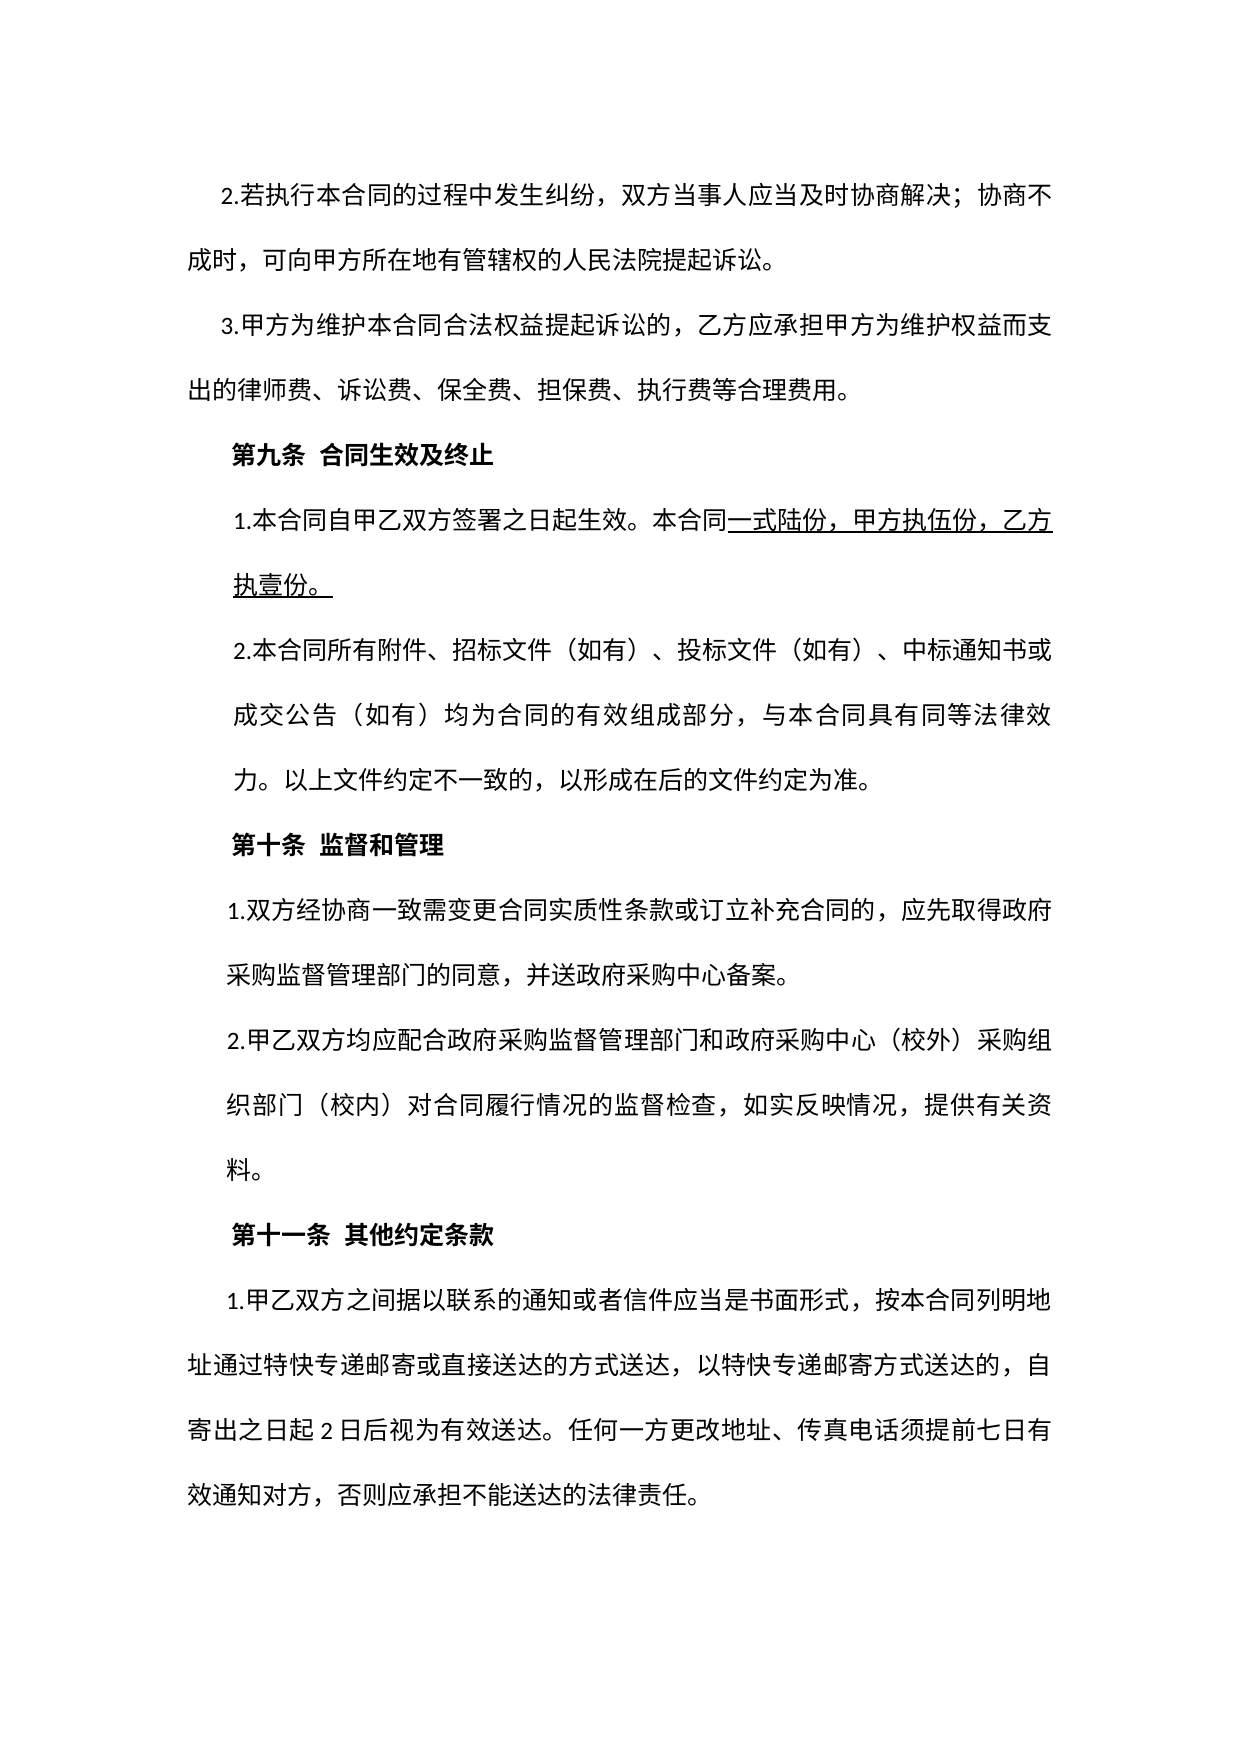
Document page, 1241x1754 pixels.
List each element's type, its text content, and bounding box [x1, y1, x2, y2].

text 第九条 合同生效及终止 [231, 422, 1053, 487]
text 2.甲乙双方均应配合政府采购监督管理部门和政府采购中心（校外）采购组织部门（校内）对合同履行情况的监督检查，如实反映情况，提供有关资料。 [227, 1007, 1053, 1202]
text 第十条 监督和管理 [231, 812, 1053, 877]
text 1.本合同自甲乙双方签署之日起生效。本合同一式陆份，甲方执伍份，乙方执壹份。 [233, 487, 1053, 617]
text 2.若执行本合同的过程中发生纠纷，双方当事人应当及时协商解决；协商不成时，可向甲方所在地有管辖权的人民法院提起诉讼。 [187, 162, 1053, 292]
text 1.双方经协商一致需变更合同实质性条款或订立补充合同的，应先取得政府采购监督管理部门的同意，并送政府采购中心备案。 [227, 877, 1053, 1007]
text 1.甲乙双方之间据以联系的通知或者信件应当是书面形式，按本合同列明地址通过特快专递邮寄或直接送达的方式送达，以特快专递邮寄方式送达的，自寄出之日起2日后视为有效送达。任何一方更改地址、传真电话须提前七日有效通知对方，否则应承担不能送达的法律责任。 [187, 1267, 1053, 1527]
text 第十一条 其他约定条款 [231, 1202, 1053, 1267]
text 3.甲方为维护本合同合法权益提起诉讼的，乙方应承担甲方为维护权益而支出的律师费、诉讼费、保全费、担保费、执行费等合理费用。 [187, 292, 1053, 422]
text 2.本合同所有附件、招标文件（如有）、投标文件（如有）、中标通知书或成交公告（如有）均为合同的有效组成部分，与本合同具有同等法律效力。以上文件约定不一致的，以形成在后的文件约定为准。 [233, 617, 1053, 812]
